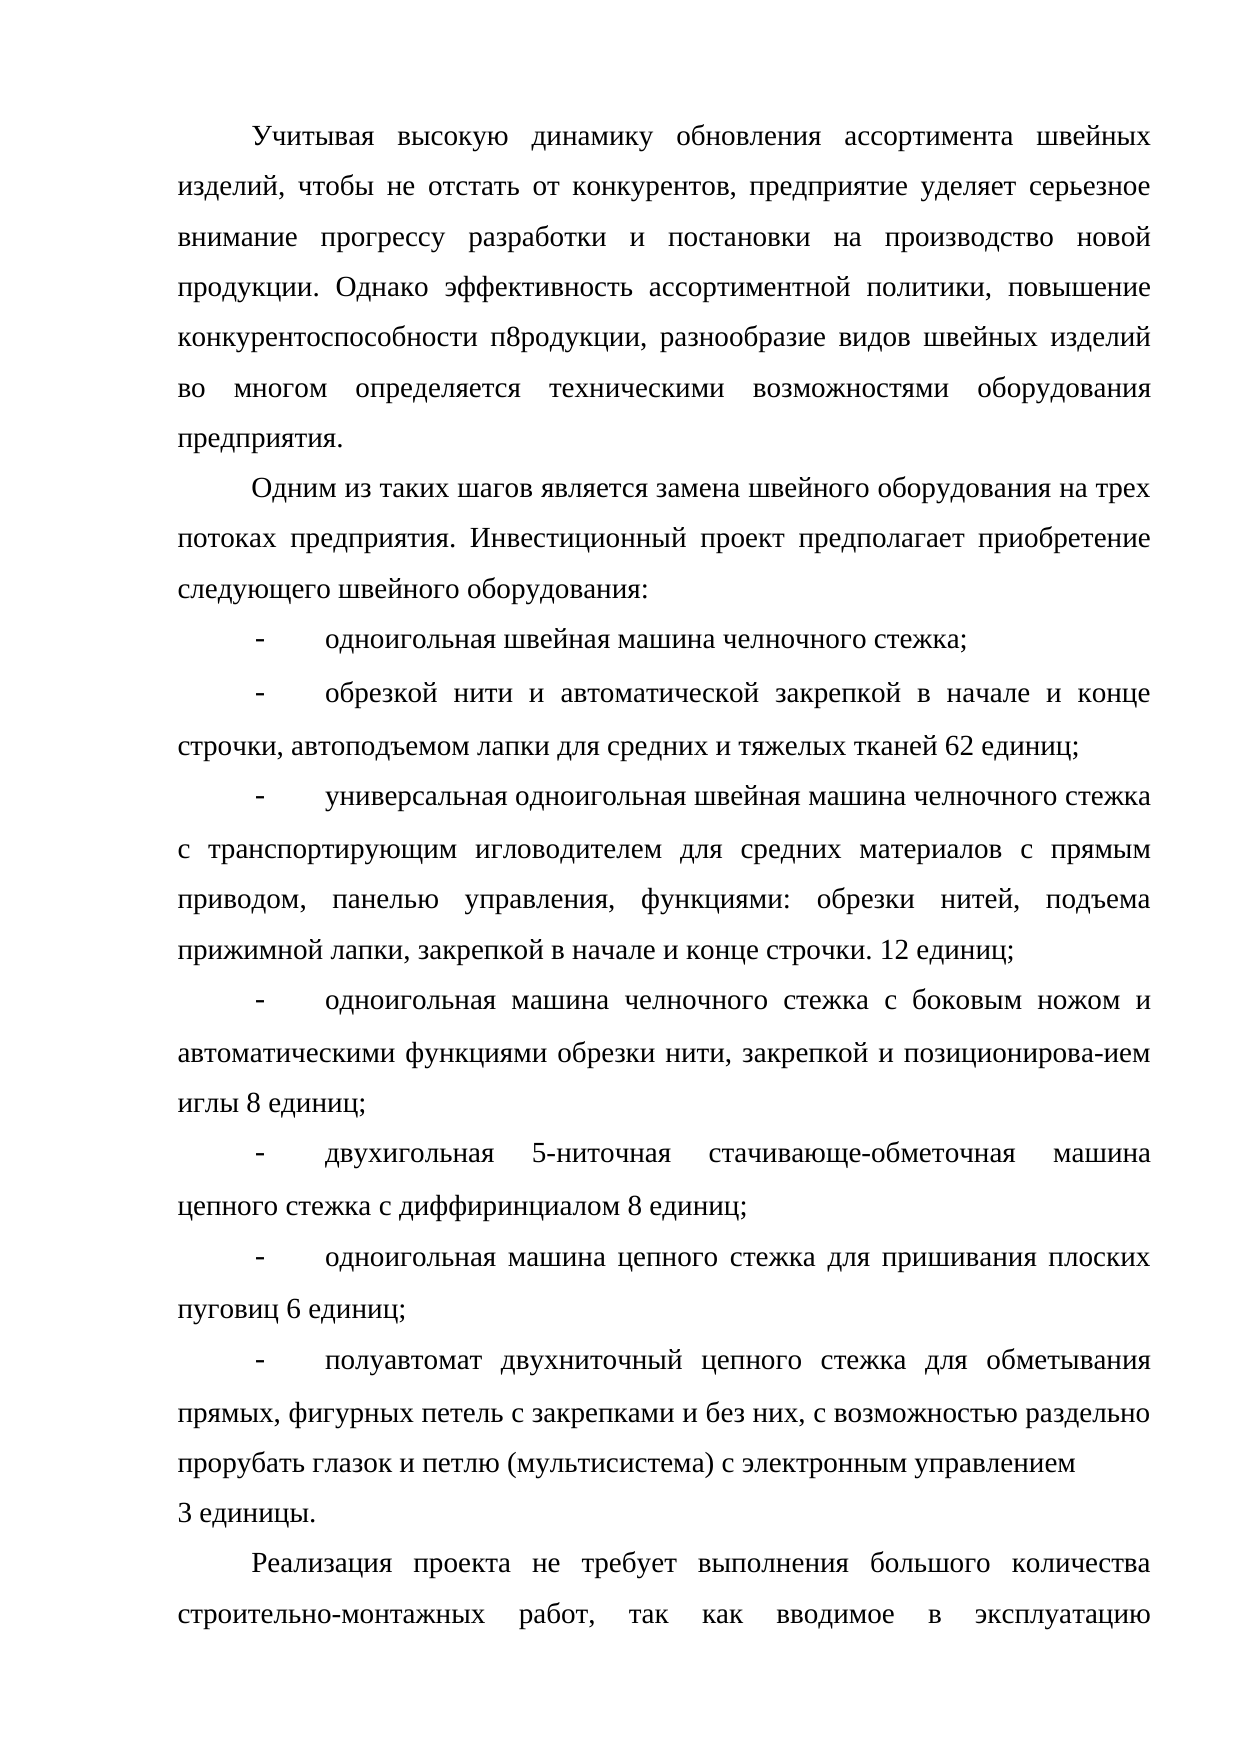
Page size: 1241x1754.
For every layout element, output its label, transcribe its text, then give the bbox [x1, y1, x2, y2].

list полуавтомат двухниточный цепного стежка для обметывания прямых, фигурных петель с закрепками и без них, с возможностью раздельно прорубать глазок и петлю (мультисистема) с электронным управлением 3 единицы. [177, 1342, 1152, 1529]
text Учитывая высокую динамику обновления ассортимента швейных изделий, чтобы не отстать от конкурентов, предприятие уделяет серьезное внимание прогрессу разработки и постановки на производство новой продукции. Однако эффективность ассортиментной политики, повышение конкурентоспособности п8родукции, разнообразие видов швейных изделий во многом определяется техническими возможностями оборудования предприятия. [177, 118, 1152, 453]
list одноигольная швейная машина челночного стежка; [177, 621, 1152, 657]
text Одним из таких шагов является замена швейного оборудования на трех потоках предприятия. Инвестиционный проект предполагает приобретение следующего швейного оборудования: [177, 470, 1152, 604]
list одноигольная машина цепного стежка для пришивания плоских пуговиц 6 единиц; [177, 1239, 1152, 1325]
list универсальная одноигольная швейная машина челночного стежка с транспортирующим игловодителем для средних материалов с прямым приводом, панелью управления, функциями: обрезки нитей, подъема прижимной лапки, закрепкой в начале и конце строчки. 12 единиц; [177, 778, 1152, 965]
list двухигольная 5-ниточная стачивающе-обметочная машина цепного стежка с диффиринциалом 8 единиц; [177, 1136, 1152, 1222]
list одноигольная машина челночного стежка с боковым ножом и автоматическими функциями обрезки нити, закрепкой и позиционирова-ием иглы 8 единиц; [177, 982, 1152, 1119]
list обрезкой нити и автоматической закрепкой в начале и конце строчки, автоподъемом лапки для средних и тяжелых тканей 62 единиц; [177, 675, 1152, 762]
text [177, 1546, 1152, 1629]
